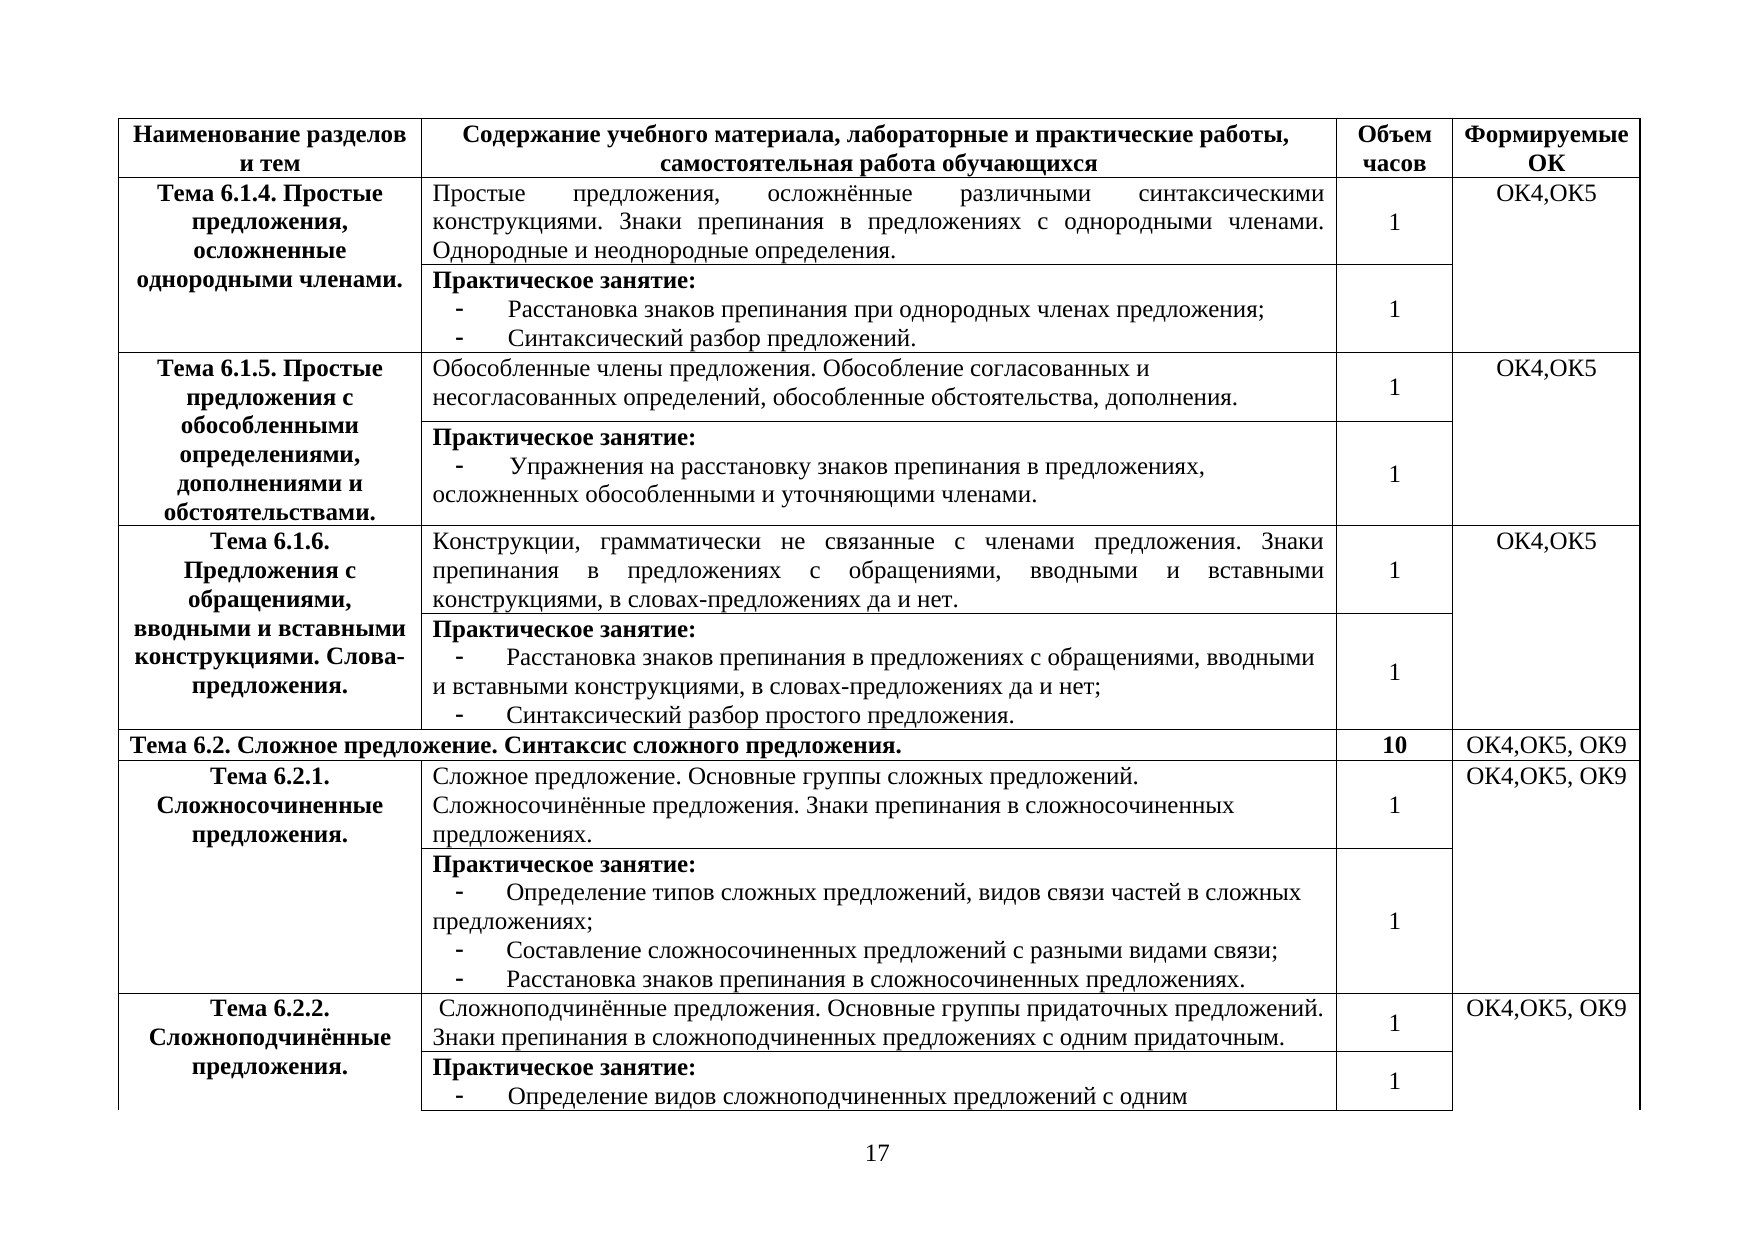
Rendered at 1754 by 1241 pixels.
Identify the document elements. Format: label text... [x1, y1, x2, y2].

table_cell Сложное предложение. Основные группы сложных предложений. Сложносочинённые предложения. Знаки препинания в сложносочиненных предложениях. [422, 761, 1336, 848]
table_cell Конструкции, грамматически не связанные с членами предложения. Знаки препинания в предложениях с обращениями, вводными и вставными конструкциями, в словах-предложениях да и нет. [422, 526, 1336, 613]
table_cell 1 [1337, 761, 1452, 848]
table_cell ОК4,ОК5 [1453, 353, 1639, 525]
table_header Формируемые ОК [1453, 119, 1639, 177]
table_cell Тема 6.1.5. Простые предложения с обособленными определениями, дополнениями и обстоятельствами. [119, 353, 421, 525]
table_cell Практическое занятие: Расстановка знаков препинания при однородных членах предложения; Синтаксический разбор предложений. [422, 265, 1336, 352]
table_cell 1 [1337, 849, 1452, 992]
table_cell Тема 6.2.1. Сложносочиненные предложения. [119, 761, 421, 992]
table_cell 1 [1337, 265, 1452, 352]
table_cell ОК4,ОК5 [1453, 526, 1639, 729]
table_cell Практическое занятие: Расстановка знаков препинания в предложениях с обращениями, вводными и вставными конструкциями, в словах-предложениях да и нет; Синтаксический разбор простого предложения. [422, 614, 1336, 729]
table_cell 1 [1337, 353, 1452, 421]
table_cell 10 [1337, 730, 1452, 760]
table_header Объем часов [1337, 119, 1452, 177]
table_cell Простые предложения, осложнённые различными синтаксическими конструкциями. Знаки препинания в предложениях с однородными членами. Однородные и неоднородные определения. [422, 178, 1336, 264]
table_cell Тема 6.1.6. Предложения с обращениями, вводными и вставными конструкциями. Слова-предложения. [119, 526, 421, 729]
table_cell 1 [1337, 614, 1452, 729]
table_cell Обособленные члены предложения. Обособление согласованных и несогласованных определений, обособленные обстоятельства, дополнения. [422, 353, 1336, 421]
table_cell 1 [1337, 178, 1452, 264]
table_cell Тема 6.1.4. Простые предложения, осложненные однородными членами. [119, 178, 421, 352]
table_cell Практическое занятие: Определение типов сложных предложений, видов связи частей в сложных предложениях; Составление сложносочиненных предложений с разными видами связи; Расстановка знаков препинания в сложносочиненных предложениях. [422, 849, 1336, 992]
table_cell Сложноподчинённые предложения. Основные группы придаточных предложений. Знаки препинания в сложноподчиненных предложениях с одним придаточным. [422, 994, 1336, 1051]
table_cell Тема 6.2. Сложное предложение. Синтаксис сложного предложения. [119, 730, 1336, 760]
table_header Наименование разделов и тем [119, 119, 421, 177]
table_cell ОК4,ОК5 [1453, 178, 1639, 352]
table_header Содержание учебного материала, лабораторные и практические работы, самостоятельная работа обучающихся [422, 119, 1336, 177]
table_cell 1 [1337, 994, 1452, 1051]
table_cell ОК4,ОК5, ОК9 [1453, 730, 1639, 760]
table_cell 1 [1337, 526, 1452, 613]
table_cell Практическое занятие: Упражнения на расстановку знаков препинания в предложениях, осложненных обособленными и уточняющими членами. [422, 422, 1336, 525]
table_cell ОК4,ОК5, ОК9 [1453, 761, 1639, 992]
table_cell Тема 6.2.2. Сложноподчинённые предложения. [119, 994, 421, 1109]
table_cell 1 [1337, 1052, 1452, 1109]
table_cell ОК4,ОК5, ОК9 [1453, 994, 1639, 1109]
table_cell 1 [1337, 422, 1452, 525]
